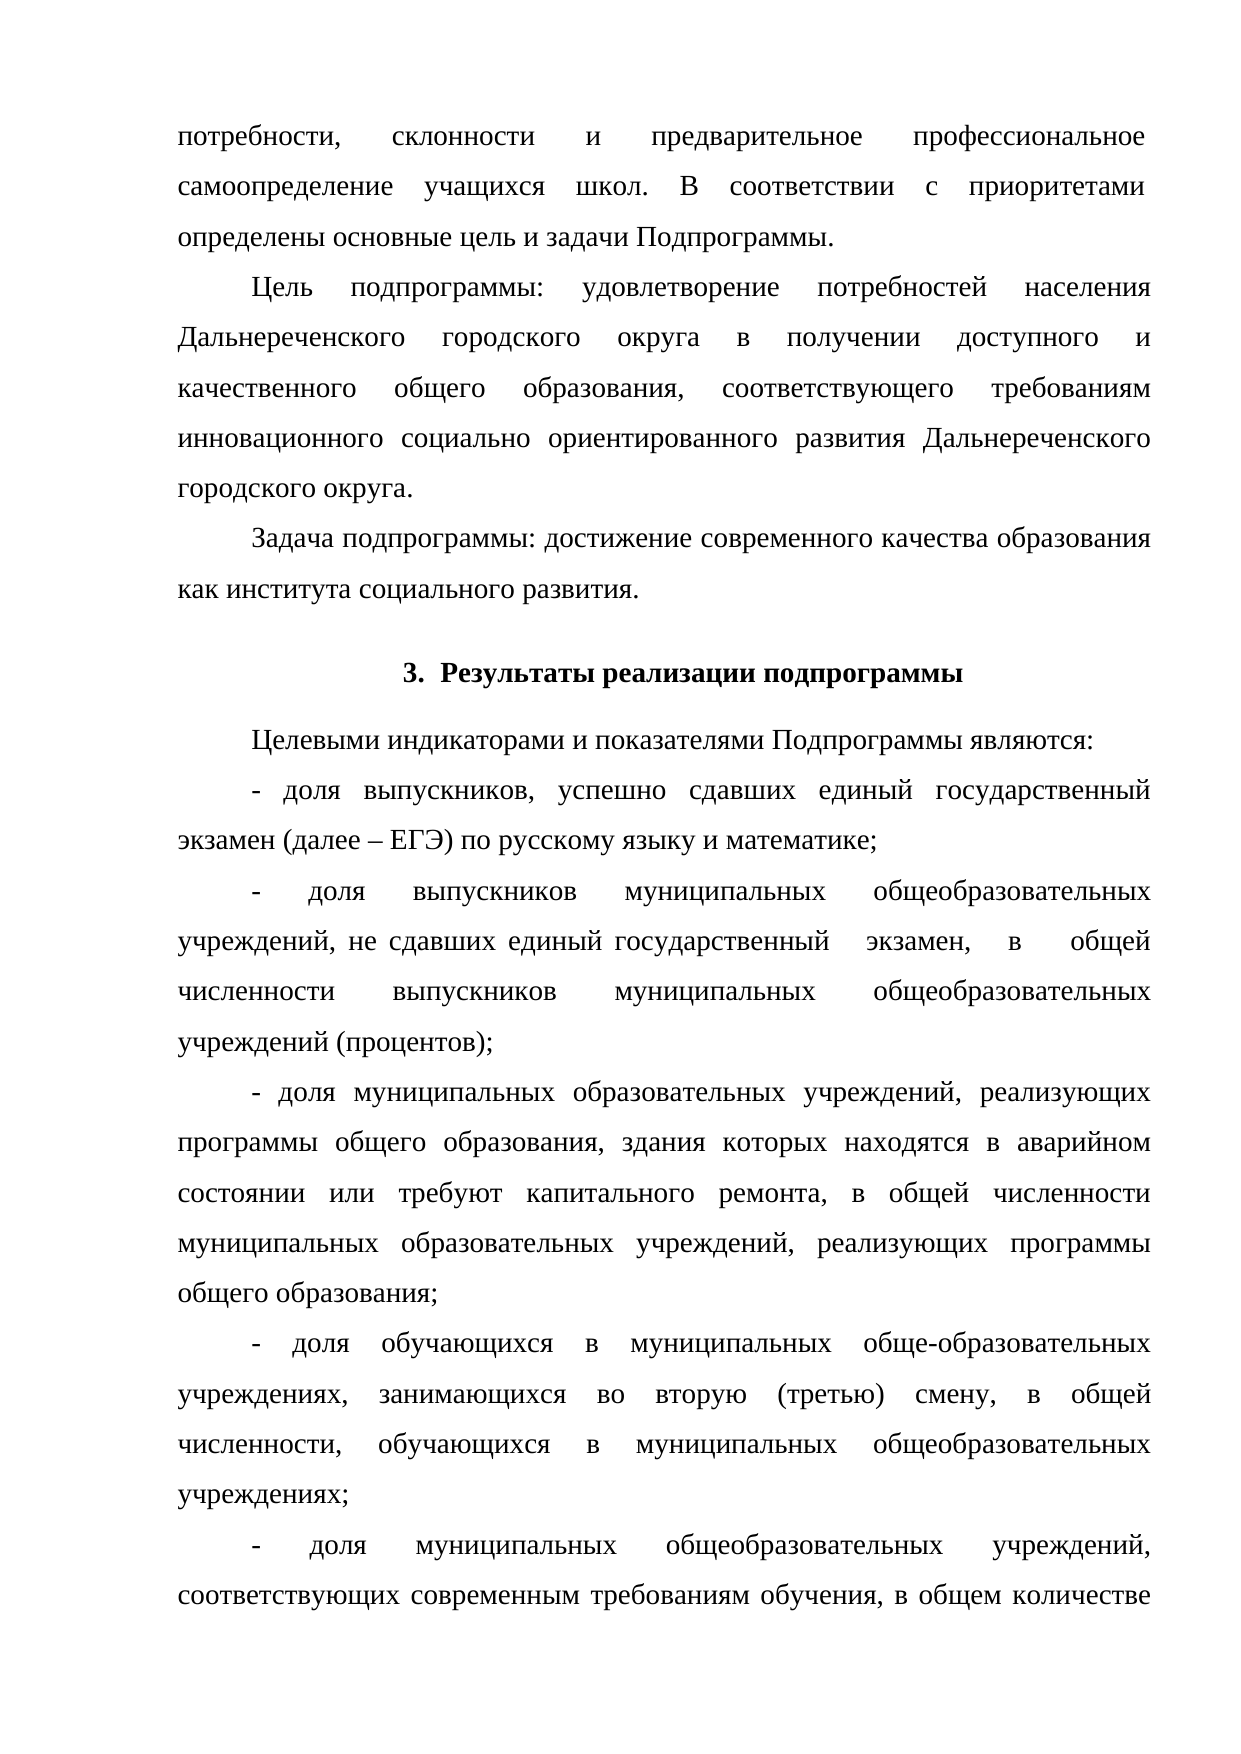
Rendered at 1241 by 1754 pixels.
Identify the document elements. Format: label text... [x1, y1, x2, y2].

text Цель подпрограммы: удовлетворение потребностей населения Дальнереченского городского округа в получении доступного и качественного общего образования, соответствующего требованиям инновационного социально ориентированного развития Дальнереченского городского округа. [177, 269, 1152, 504]
list Результаты реализации подпрограммы [215, 655, 1152, 688]
text - доля выпускников, успешно сдавших единый государственный экзамен (далее – ЕГЭ) по русскому языку и математике; [177, 772, 1152, 856]
text - доля выпускников муниципальных общеобразовательных учреждений, не сдавших единый государственный экзамен, в общей численности выпускников муниципальных общеобразовательных учреждений (процентов); [177, 873, 1152, 1057]
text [177, 118, 1146, 252]
text Задача подпрограммы: достижение современного качества образования как института социального развития. [177, 521, 1152, 604]
text - доля обучающихся в муниципальных обще-образовательных учреждениях, занимающихся во вторую (третью) смену, в общей численности, обучающихся в муниципальных общеобразовательных учреждениях; [177, 1326, 1152, 1510]
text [177, 1527, 1152, 1611]
text - доля муниципальных образовательных учреждений, реализующих программы общего образования, здания которых находятся в аварийном состоянии или требуют капитального ремонта, в общей численности муниципальных образовательных учреждений, реализующих программы общего образования; [177, 1074, 1152, 1309]
text Целевыми индикаторами и показателями Подпрограммы являются: [177, 722, 1152, 755]
